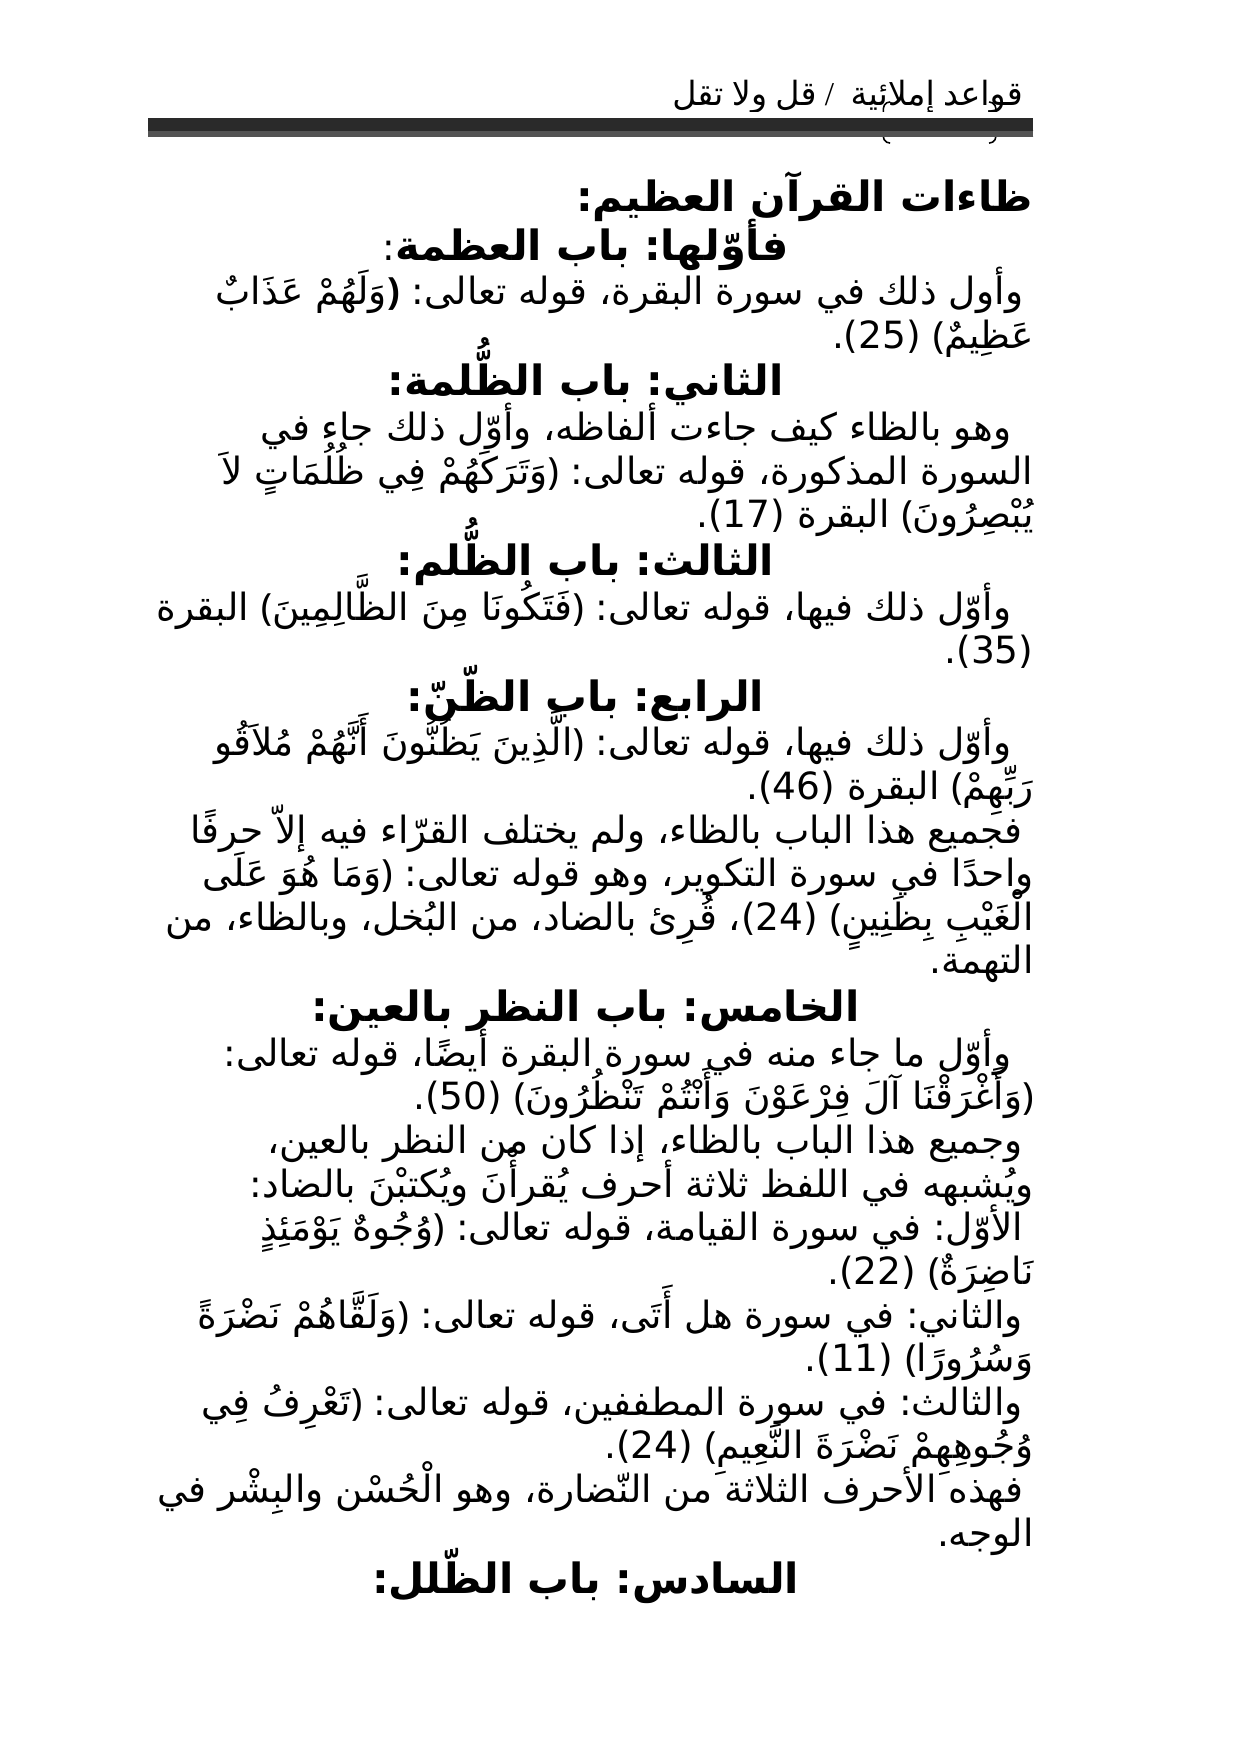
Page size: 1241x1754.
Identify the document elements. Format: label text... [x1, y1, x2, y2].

text الثالث: باب الظُّلم: [148, 537, 1033, 585]
text وأول ذلك في سورة البقرة، قوله تعالى: ﴿وَلَهُمْ عَذَابٌ عَظِيمٌ﴾ (25). [148, 270, 1033, 357]
text الثاني: باب الظُّلمة: [148, 357, 1033, 406]
text الخامس: باب النظر بالعين: [148, 983, 1033, 1031]
text وهو بالظاء كيف جاءت ألفاظه، وأوّل ذلك جاء في السورة المذكورة، قوله تعالى: ﴿وَتَرَكَهُمْ فِي ظُلُمَاتٍ لاَ يُبْصِرُونَ﴾ البقرة (17). [148, 406, 1033, 537]
text وأوّل ذلك فيها، قوله تعالى: ﴿الَّذِينَ يَظُنُّونَ أَنَّهُمْ مُلاَقُو رَبِّهِمْ﴾ البقرة (46). [148, 721, 1033, 808]
text فهذه الأحرف الثلاثة من النّضارة، وهو الْحُسْن والبِشْر في الوجه. [148, 1468, 1033, 1555]
text وأوّل ما جاء منه في سورة البقرة أيضًا، قوله تعالى: ﴿وَأَغْرَقْنَا آلَ فِرْعَوْنَ وَأَنْتُمْ تَنْظُرُونَ﴾ (50). [148, 1031, 1033, 1119]
text السادس: باب الظّلل: [148, 1555, 1033, 1604]
text والثاني: في سورة هل أَتَى، قوله تعالى: ﴿وَلَقَّاهُمْ نَضْرَةً وَسُرُورًا﴾ (11). [148, 1293, 1033, 1381]
text فجميع هذا الباب بالظاء، ولم يختلف القرّاء فيه إلاّ حرفًا واحدًا في سورة التكوير، وهو قوله تعالى: ﴿وَمَا هُوَ عَلَى الْغَيْبِ بِظَنِينٍ﴾ (24)، قُرِئ بالضاد، من البُخل، وبالظاء، من التهمة. [148, 808, 1033, 983]
text الأوّل: في سورة القيامة، قوله تعالى: ﴿وُجُوهٌ يَوْمَئِذٍ نَاضِرَةٌ﴾ (22). [148, 1206, 1033, 1293]
text وجميع هذا الباب بالظاء، إذا كان من النظر بالعين، ويُشبهه في اللفظ ثلاثة أحرف يُقرأْنَ ويُكتبْنَ بالضاد: [148, 1119, 1033, 1206]
text فأوّلها: باب العظمة: [148, 221, 1033, 270]
text وأوّل ذلك فيها، قوله تعالى: ﴿فَتَكُونَا مِنَ الظَّالِمِينَ﴾ البقرة (35). [148, 585, 1033, 672]
text الرابع: باب الظّنّ: [148, 672, 1033, 721]
text والثالث: في سورة المطففين، قوله تعالى: ﴿تَعْرِفُ فِي وُجُوهِهِمْ نَضْرَةَ النَّعِيمِ﴾ (24). [148, 1381, 1033, 1468]
subtitle ظاءات القرآن العظيم: [148, 173, 1033, 221]
